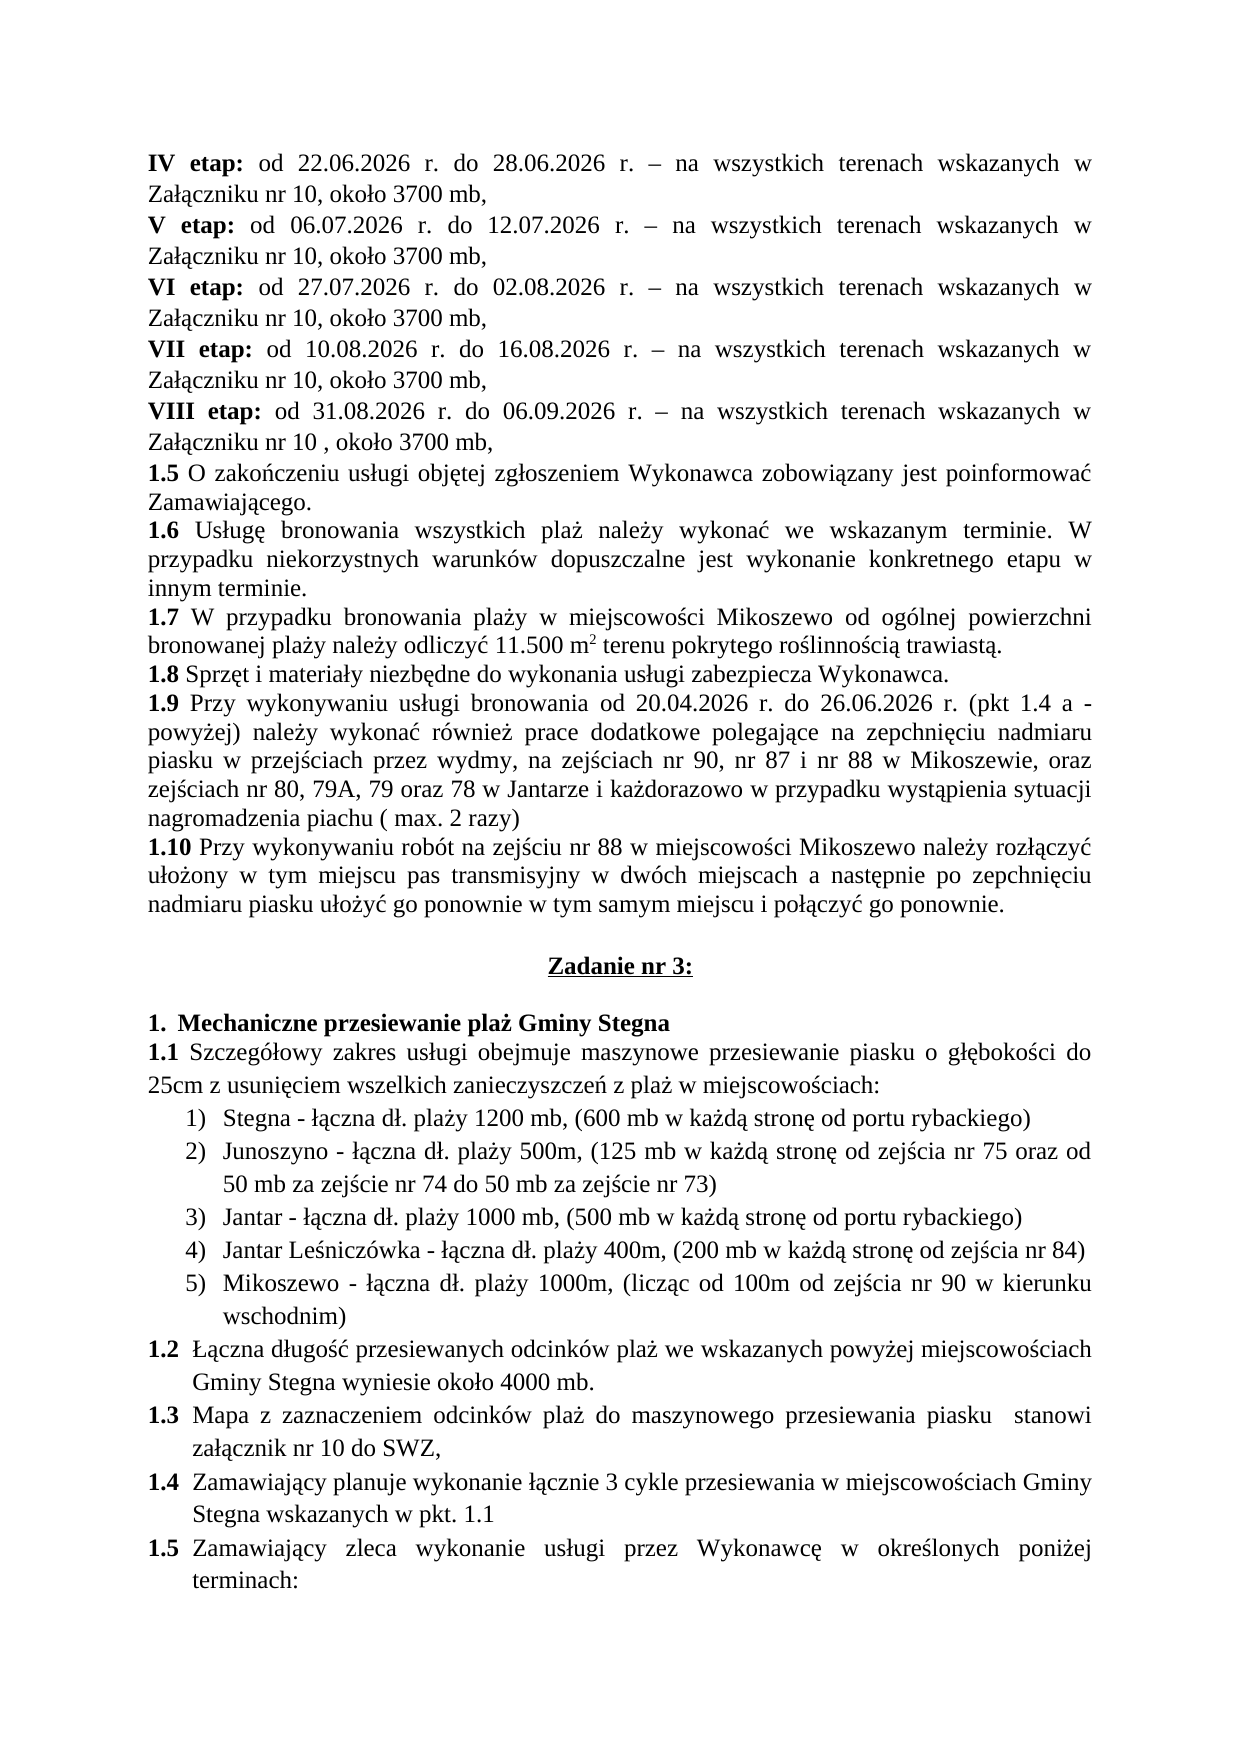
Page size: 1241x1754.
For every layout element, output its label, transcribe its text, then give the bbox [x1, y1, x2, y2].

list Mapa z zaznaczeniem odcinków plaż do maszynowego przesiewania piasku stanowi załącznik nr 10 do SWZ, [148, 1401, 1093, 1462]
list Mikoszewo - łączna dł. plaży 1000m, (licząc od 100m od zejścia nr 90 w kierunku wschodnim) [185, 1268, 1093, 1330]
list Zamawiający zleca wykonanie usługi przez Wykonawcę w określonych poniżej terminach: [148, 1533, 1093, 1594]
text 1.9 Przy wykonywaniu usługi bronowania od 20.04.2026 r. do 26.06.2026 r. (pkt 1.4 a - powyżej) należy wykonać również prace dodatkowe polegające na zepchnięciu nadmiaru piasku w przejściach przez wydmy, na zejściach nr 90, nr 87 i nr 88 w Mikoszewie, oraz zejściach nr 80, 79A, 79 oraz 78 w Jantarze i każdorazowo w przypadku wystąpienia sytuacji nagromadzenia piachu ( max. 2 razy) [148, 688, 1093, 832]
text V etap: od 06.07.2026 r. do 12.07.2026 r. – na wszystkich terenach wskazanych w Załączniku nr 10, około 3700 mb, [148, 210, 1093, 269]
text 1.6 Usługę bronowania wszystkich plaż należy wykonać we wskazanym terminie. W przypadku niekorzystnych warunków dopuszczalne jest wykonanie konkretnego etapu w innym terminie. [148, 516, 1093, 602]
text 1.8 Sprzęt i materiały niezbędne do wykonania usługi zabezpiecza Wykonawca. [148, 659, 1093, 688]
list Stegna - łączna dł. plaży 1200 mb, (600 mb w każdą stronę od portu rybackiego) [185, 1103, 1093, 1132]
list Junoszyno - łączna dł. plaży 500m, (125 mb w każdą stronę od zejścia nr 75 oraz od 50 mb za zejście nr 74 do 50 mb za zejście nr 73) [185, 1136, 1093, 1198]
text VIII etap: od 31.08.2026 r. do 06.09.2026 r. – na wszystkich terenach wskazanych w Załączniku nr 10 , około 3700 mb, [148, 396, 1093, 456]
text 1.7 W przypadku bronowania plaży w miejscowości Mikoszewo od ogólnej powierzchni bronowanej plaży należy odliczyć 11.500 m2 terenu pokrytego roślinnością trawiastą. [148, 602, 1093, 659]
text 1.5 O zakończeniu usługi objętej zgłoszeniem Wykonawca zobowiązany jest poinformować Zamawiającego. [148, 458, 1093, 516]
text 1.10 Przy wykonywaniu robót na zejściu nr 88 w miejscowości Mikoszewo należy rozłączyć ułożony w tym miejscu pas transmisyjny w dwóch miejscach a następnie po zepchnięciu nadmiaru piasku ułożyć go ponownie w tym samym miejscu i połączyć go ponownie. [148, 832, 1093, 918]
list Jantar - łączna dł. plaży 1000 mb, (500 mb w każdą stronę od portu rybackiego) [185, 1202, 1093, 1231]
text IV etap: od 22.06.2026 r. do 28.06.2026 r. – na wszystkich terenach wskazanych w Załączniku nr 10, około 3700 mb, [148, 148, 1093, 207]
text VI etap: od 27.07.2026 r. do 02.08.2026 r. – na wszystkich terenach wskazanych w Załączniku nr 10, około 3700 mb, [148, 272, 1093, 332]
list Zamawiający planuje wykonanie łącznie 3 cykle przesiewania w miejscowościach Gminy Stegna wskazanych w pkt. 1.1 [148, 1467, 1093, 1528]
list Jantar Leśniczówka - łączna dł. plaży 400m, (200 mb w każdą stronę od zejścia nr 84) [185, 1235, 1093, 1264]
text Zadanie nr 3: [148, 951, 1093, 980]
text 1.1 Szczegółowy zakres usługi obejmuje maszynowe przesiewanie piasku o głębokości do 25cm z usunięciem wszelkich zanieczyszczeń z plaż w miejscowościach: [148, 1037, 1093, 1099]
list Łączna długość przesiewanych odcinków plaż we wskazanych powyżej miejscowościach Gminy Stegna wyniesie około 4000 mb. [148, 1334, 1093, 1396]
text VII etap: od 10.08.2026 r. do 16.08.2026 r. – na wszystkich terenach wskazanych w Załączniku nr 10, około 3700 mb, [148, 334, 1093, 394]
list Mechaniczne przesiewanie plaż Gminy Stegna [148, 1008, 1093, 1037]
